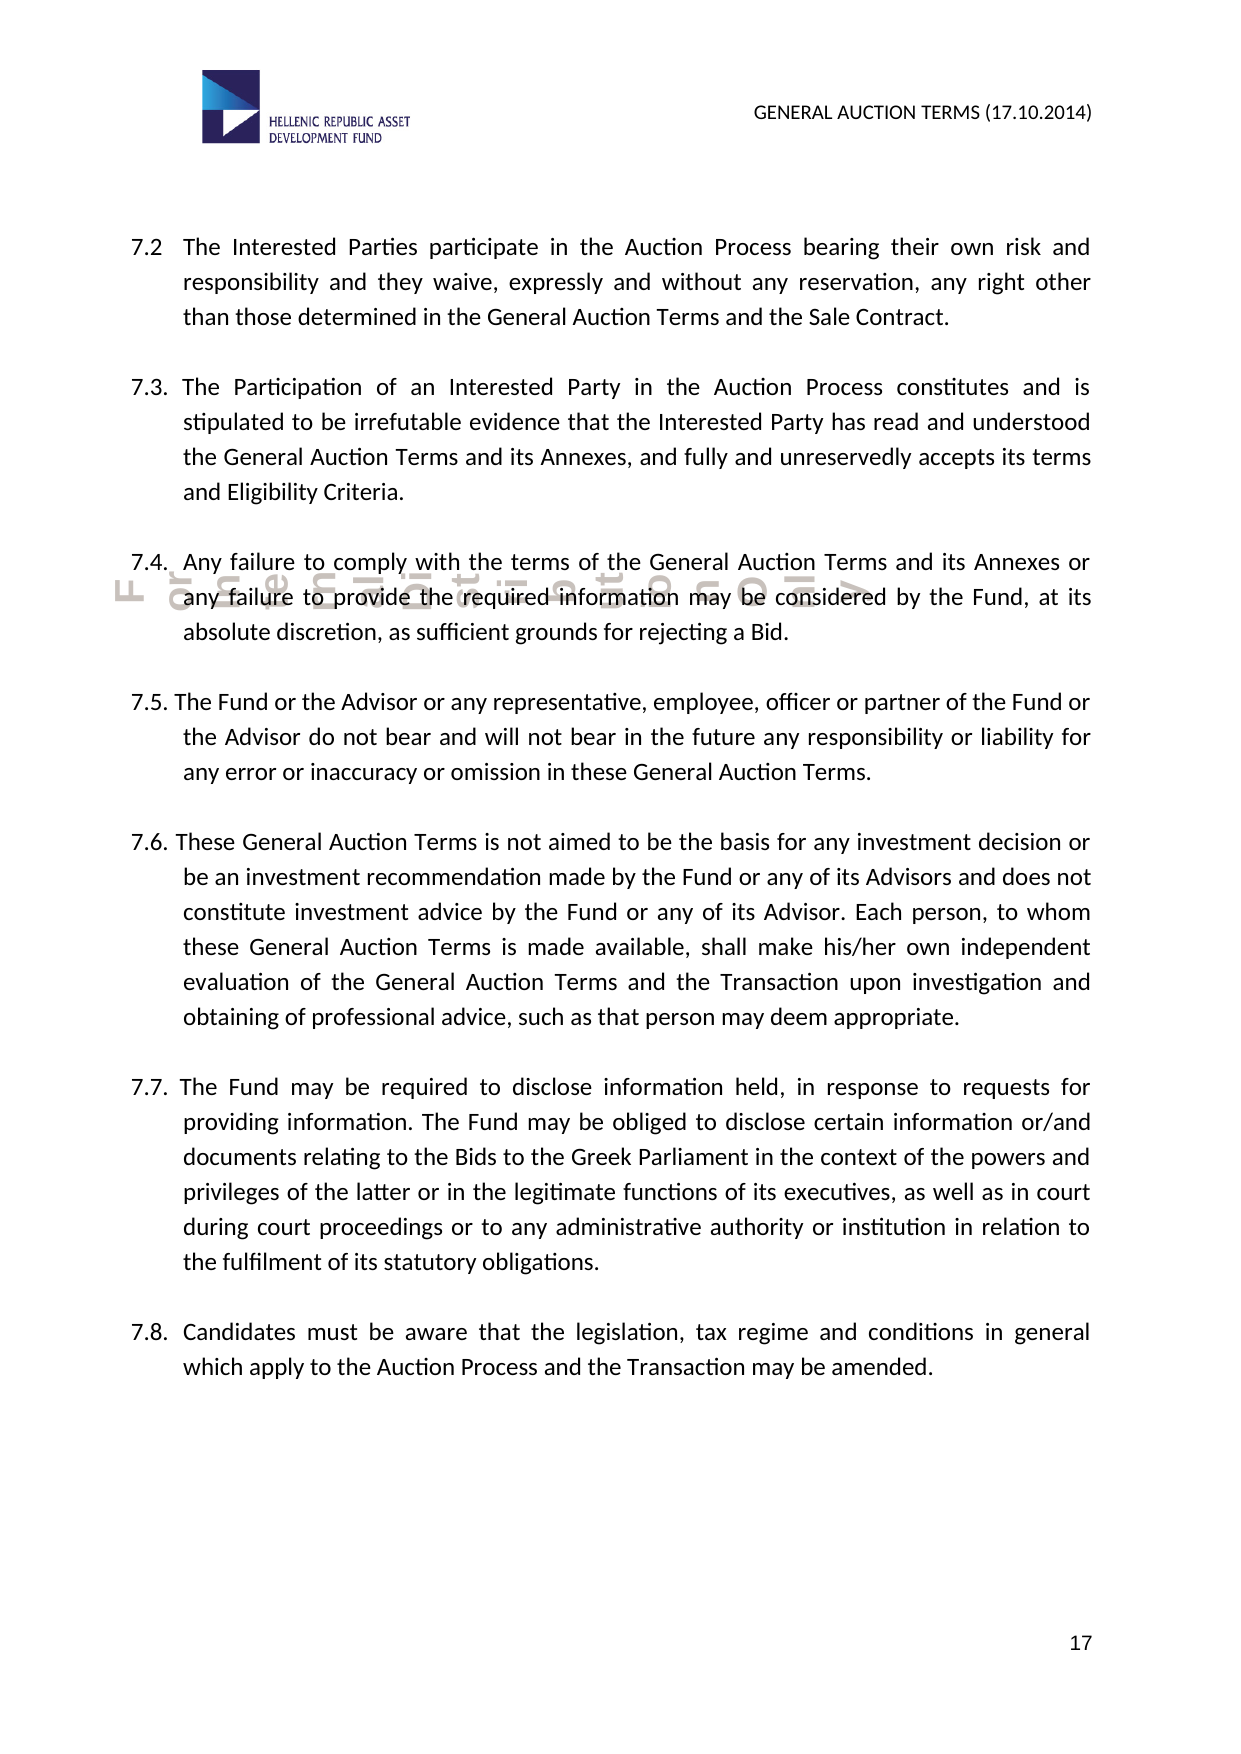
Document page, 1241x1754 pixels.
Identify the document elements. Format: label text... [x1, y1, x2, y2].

text 7.6. These General Auction Terms is not aimed to be the basis for any investment decision or be an investment recommendation made by the Fund or any of its Advisors and does not constitute investment advice by the Fund or any of its Advisor. Each person, to whom these General Auction Terms is made available, shall make his/her own independent evaluation of the General Auction Terms and the Transaction upon investigation and obtaining of professional advice, such as that person may deem appropriate. [131, 826, 1092, 1032]
text 7.4. Any failure to comply with the terms of the General Auction Terms and its Annexes or any failure to provide the required information may be considered by the Fund, at its absolute discretion, as sufficient grounds for rejecting a Bid. [131, 546, 1092, 647]
text 7.8. Candidates must be aware that the legislation, tax regime and conditions in general which apply to the Auction Process and the Transaction may be amended. [131, 1316, 1092, 1382]
text 7.2 The Interested Parties participate in the Auction Process bearing their own risk and responsibility and they waive, expressly and without any reservation, any right other than those determined in the General Auction Terms and the Sale Contract. [131, 231, 1092, 332]
picture [202, 69, 411, 144]
text 7.3. The Participation of an Interested Party in the Auction Process constitutes and is stipulated to be irrefutable evidence that the Interested Party has read and understood the General Auction Terms and its Annexes, and fully and unreservedly accepts its terms and Eligibility Criteria. [131, 371, 1092, 507]
text 7.7. The Fund may be required to disclose information held, in response to requests for providing information. The Fund may be obliged to disclose certain information or/and documents relating to the Bids to the Greek Parliament in the context of the powers and privileges of the latter or in the legitimate functions of its executives, as well as in court during court proceedings or to any administrative authority or institution in relation to the fulfilment of its statutory obligations. [131, 1071, 1092, 1277]
text 7.5. The Fund or the Advisor or any representative, employee, officer or partner of the Fund or the Advisor do not bear and will not bear in the future any responsibility or liability for any error or inaccuracy or omission in these General Auction Terms. [131, 686, 1092, 787]
